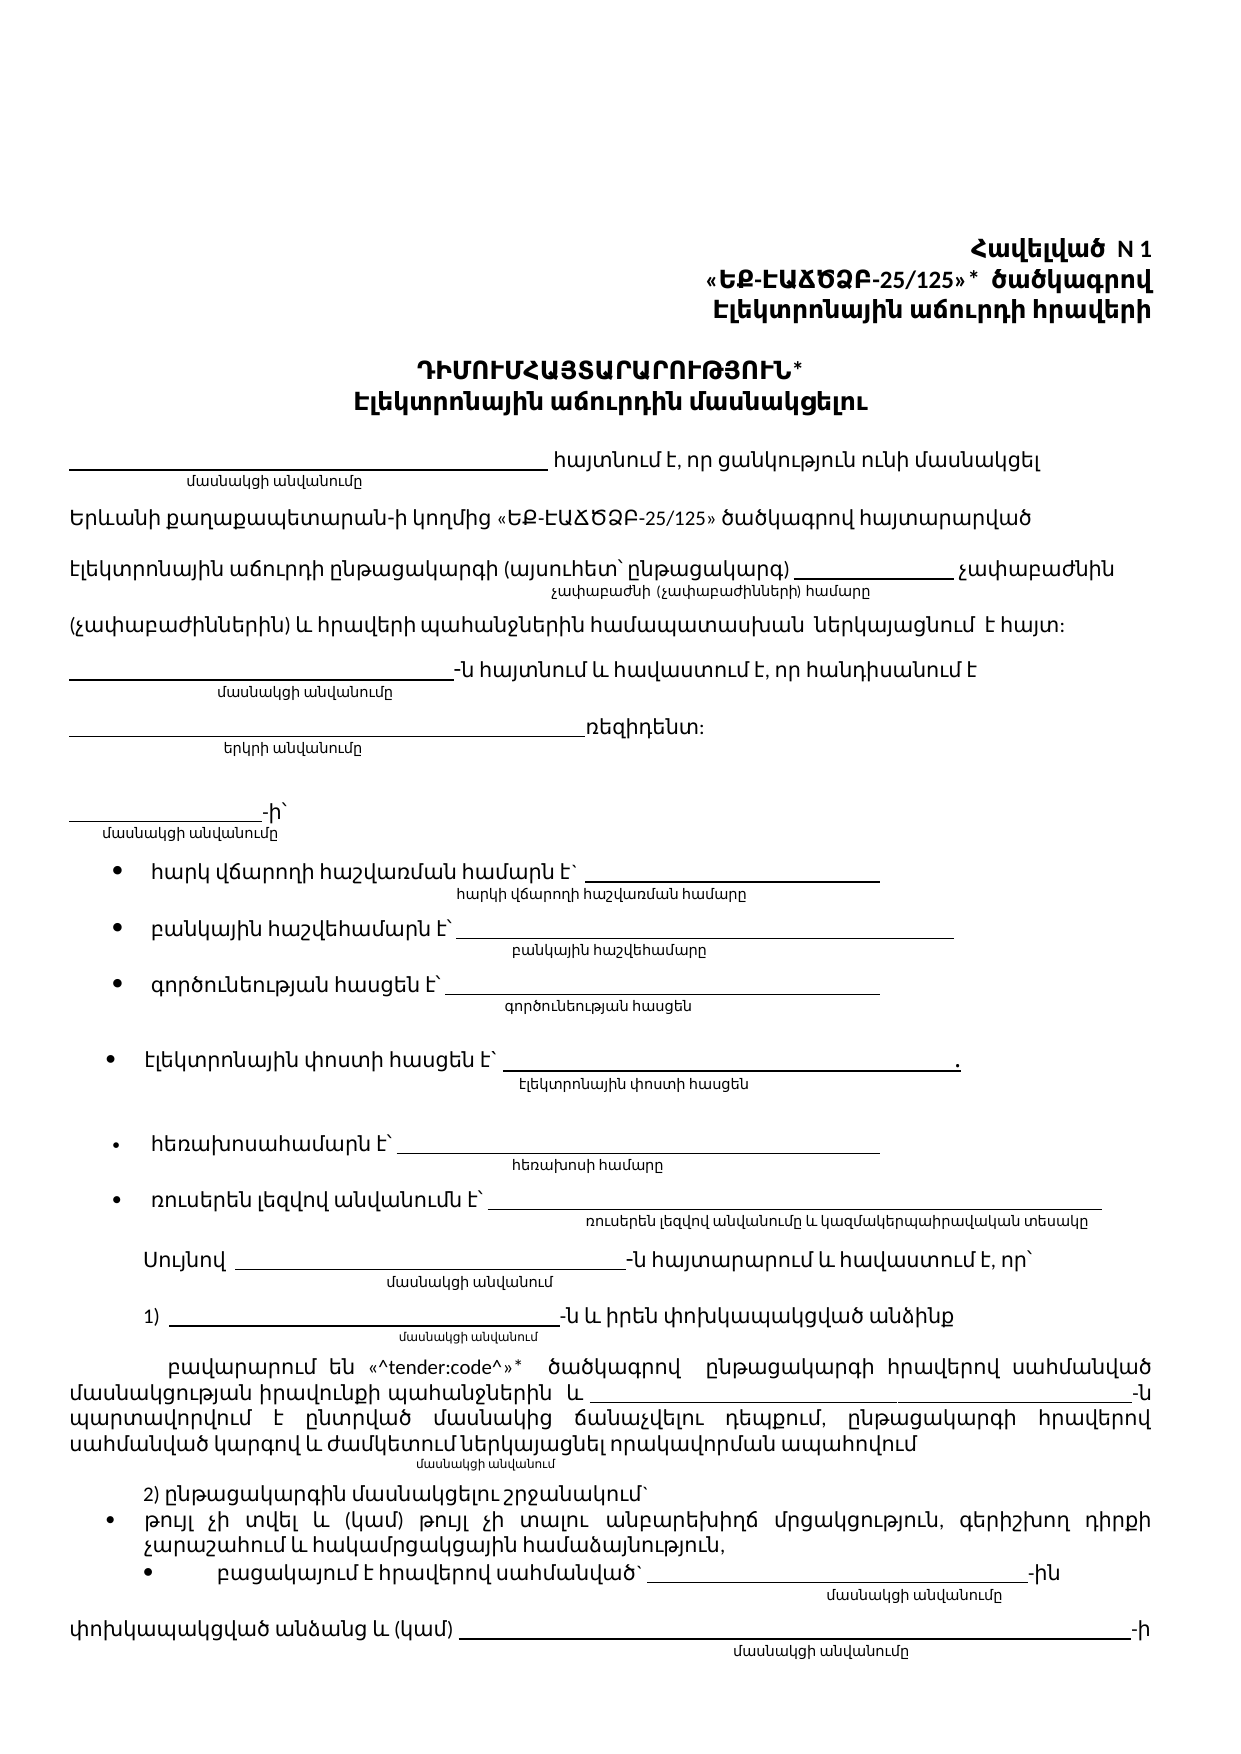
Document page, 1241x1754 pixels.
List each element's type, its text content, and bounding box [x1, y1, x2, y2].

list գործունեության հասցեն է՝ [113, 972, 1152, 998]
list հեռախոսահամարն է՝ [113, 1131, 1152, 1156]
text մասնակցի անվանում [69, 1273, 1152, 1304]
text մասնակցի անվանում [69, 1456, 1152, 1482]
text էլեկտրոնային աճուրդի ընթացակարգի (այսուհետ՝ ընթացակարգ) չափաբաժնին [69, 556, 1152, 582]
text էլեկտրոնային փոստի հասցեն [364, 1075, 1152, 1105]
text 2) ընթացակարգին մասնակցելու շրջանակում` [69, 1482, 1152, 1507]
text մասնակցի անվանումը [69, 1586, 1152, 1616]
list ռուսերեն լեզվով անվանումն է՝ [113, 1187, 1152, 1212]
text մասնակցի անվանումը [69, 824, 1152, 855]
list էլեկտրոնային փոստի հասցեն է` . [107, 1041, 1152, 1075]
text Հավելված N 1 [69, 233, 1152, 264]
text Սույնով -ն հայտարարում և հավաստում է, որ՝ [69, 1243, 1152, 1273]
text չափաբաժնի (չափաբաժինների) համարը [69, 582, 1152, 612]
text մասնակցի անվանում [69, 1329, 1152, 1354]
text ԴԻՄՈՒՄՀԱՅՏԱՐԱՐՈՒԹՅՈՒՆ* [69, 356, 1152, 386]
text մասնակցի անվանումը [69, 1642, 1152, 1672]
text Երևանի քաղաքապետարան-ի կողմից «ԵՔ-ԷԱՃԾՁԲ-25/125» ծածկագրով հայտարարված [69, 503, 1152, 531]
subtitle Էլեկտրոնային աճուրդին մասնակցելու [69, 386, 1152, 417]
text փոխկապակցված անձանց և (կամ) -ի [69, 1616, 1152, 1642]
list բանկային հաշվեհամարն է՝ [113, 916, 1152, 941]
list հարկ վճարողի հաշվառման համարն է` [113, 855, 1152, 885]
list թույլ չի տվել և (կամ) թույլ չի տալու անբարեխիղճ մրցակցություն, գերիշխող դիրքի չարաշահում և հակամրցակցային համաձայնություն, [107, 1507, 1152, 1558]
text -ի՝ [69, 799, 1152, 824]
text (չափաբաժիններին) և հրավերի պահանջներին համապատասխան ներկայացնում է հայտ: [69, 612, 1152, 638]
text բանկային հաշվեհամարը [438, 941, 1152, 972]
text մասնակցի անվանումը [69, 684, 1152, 714]
text Էլեկտրոնային աճուրդի հրավերի [69, 294, 1152, 325]
text ռուսերեն լեզվով անվանումը և կազմակերպաիրավական տեսակը [512, 1212, 1152, 1243]
list բացակայում է հրավերով սահմանված` -ին [69, 1558, 1152, 1586]
text մասնակցի անվանումը [69, 472, 1152, 503]
text «ԵՔ-ԷԱՃԾՁԲ-25/125»* ծածկագրով [69, 264, 1152, 294]
text գործունեության հասցեն [69, 998, 1152, 1028]
text երկրի անվանումը [69, 739, 1152, 770]
text 1) -ն և իրեն փոխկապակցված անձինք [69, 1304, 1152, 1329]
text ռեզիդենտ: [69, 714, 1152, 739]
text հայտնում է, որ ցանկություն ունի մասնակցել [69, 447, 1152, 472]
text հարկի վճարողի հաշվառման համարը [69, 885, 1152, 916]
text հեռախոսի համարը [438, 1156, 1152, 1187]
text -ն հայտնում և հավաստում է, որ հանդիսանում է [69, 653, 1152, 684]
text բավարարում են «^tender:code^»* ծածկագրով ընթացակարգի հրավերով սահմանված մասնակցության իրավունքի պահանջներին և -ն պարտավորվում է ընտրված մասնակից ճանաչվելու դեպքում, ընթացակարգի հրավերով սահմանված կարգով և ժամկետում ներկայացնել որակավորման ապահովում [69, 1354, 1152, 1456]
